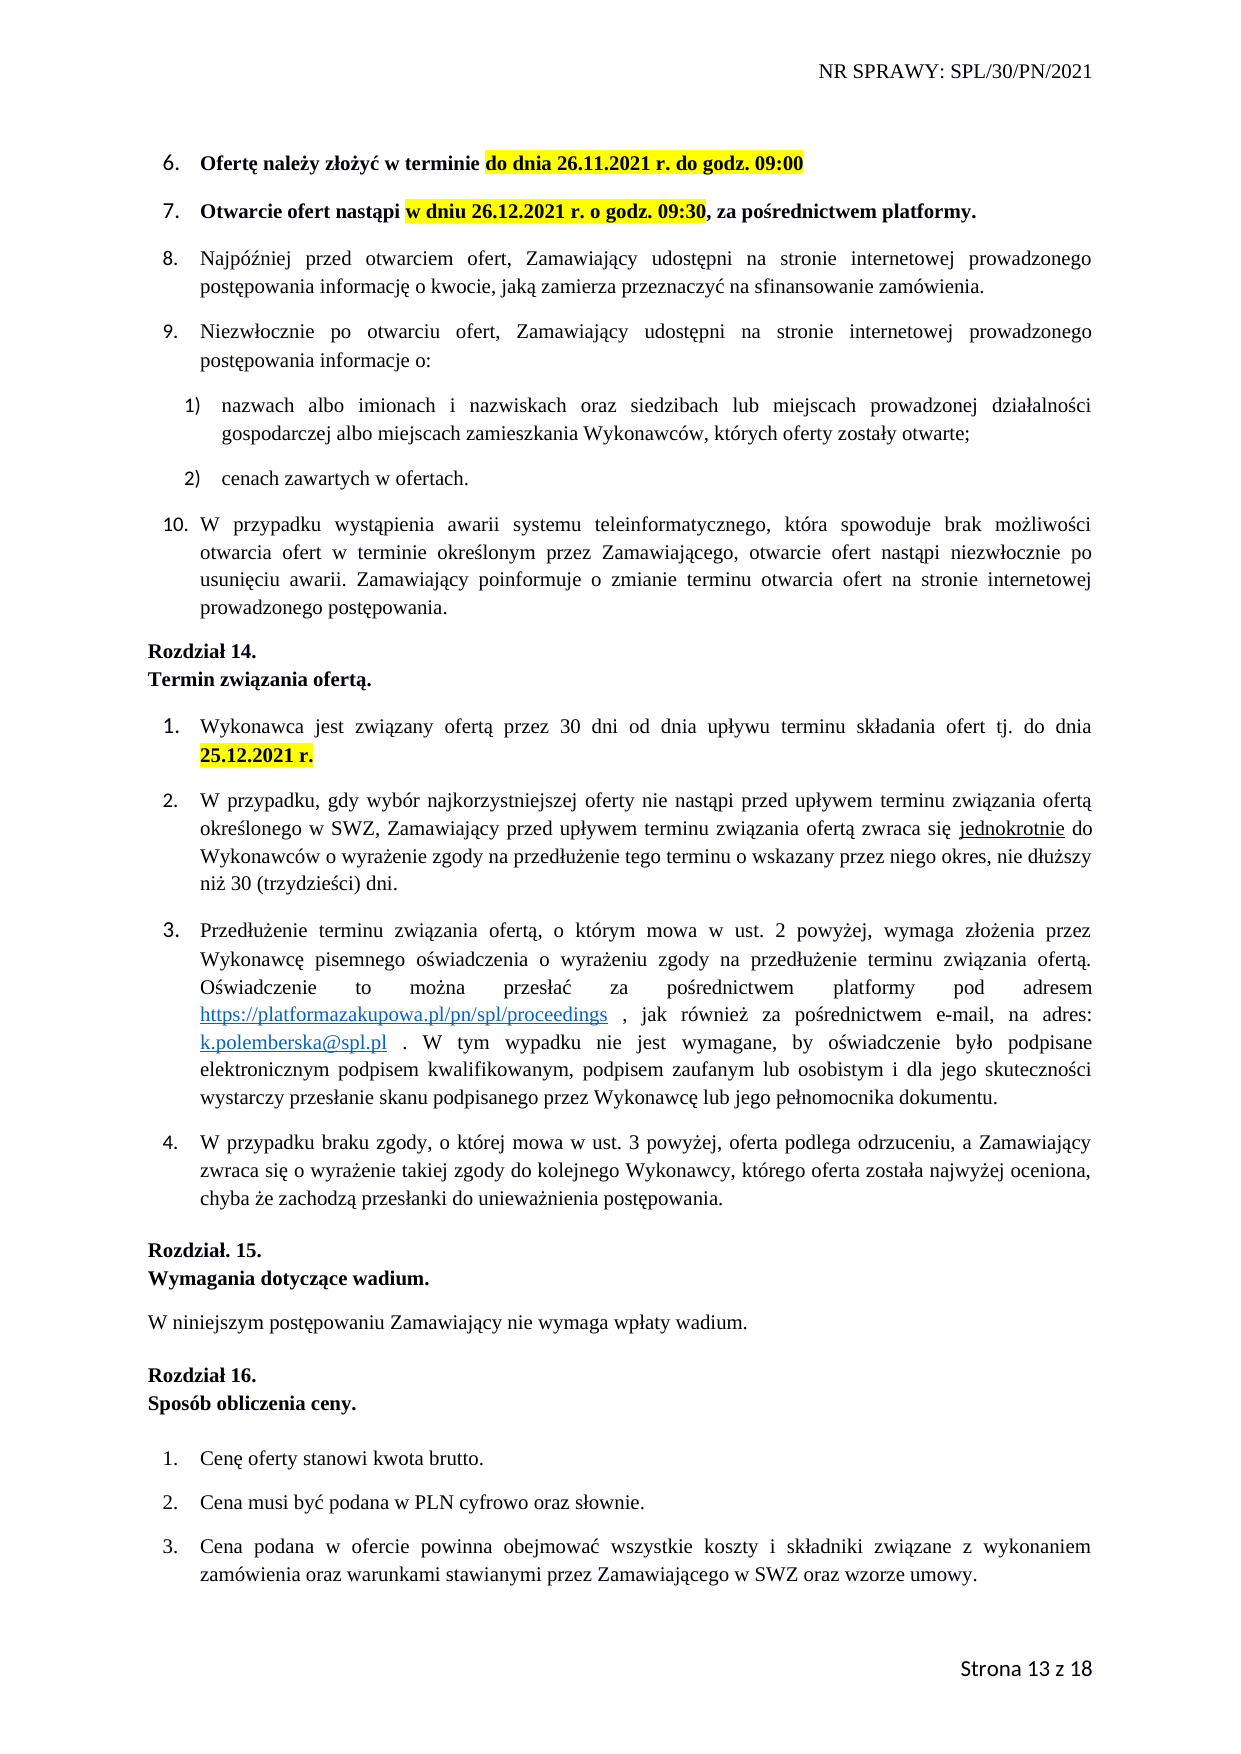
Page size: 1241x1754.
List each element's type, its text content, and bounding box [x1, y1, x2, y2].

list Przedłużenie terminu związania ofertą, o którym mowa w ust. 2 powyżej, wymaga złożenia przez Wykonawcę pisemnego oświadczenia o wyrażeniu zgody na przedłużenie terminu związania ofertą. Oświadczenie to można przesłać za pośrednictwem platformy pod adresem https://platformazakupowa.pl/pn/spl/proceedings , jak również za pośrednictwem e-mail, na adres: k.polemberska@spl.pl . W tym wypadku nie jest wymagane, by oświadczenie było podpisane elektronicznym podpisem kwalifikowanym, podpisem zaufanym lub osobistym i dla jego skuteczności wystarczy przesłanie skanu podpisanego przez Wykonawcę lub jego pełnomocnika dokumentu. [162, 915, 1093, 1109]
text Wymagania dotyczące wadium. [148, 1266, 1093, 1290]
list Ofertę należy złożyć w terminie do dnia 26.11.2021 r. do godz. 09:00 [162, 148, 1093, 176]
list Otwarcie ofert nastąpi w dniu 26.12.2021 r. o godz. 09:30, za pośrednictwem platformy. [162, 196, 1093, 224]
list W przypadku braku zgody, o której mowa w ust. 3 powyżej, oferta podlega odrzuceniu, a Zamawiający zwraca się o wyrażenie takiej zgody do kolejnego Wykonawcy, którego oferta została najwyżej oceniona, chyba że zachodzą przesłanki do unieważnienia postępowania. [162, 1129, 1093, 1210]
list Cena podana w ofercie powinna obejmować wszystkie koszty i składniki związane z wykonaniem zamówienia oraz warunkami stawianymi przez Zamawiającego w SWZ oraz wzorze umowy. [162, 1534, 1093, 1586]
text Sposób obliczenia ceny. [148, 1391, 1093, 1414]
text Rozdział 16. [148, 1363, 1093, 1387]
list Cena musi być podana w PLN cyfrowo oraz słownie. [162, 1490, 1093, 1514]
list Cenę oferty stanowi kwota brutto. [162, 1446, 1093, 1470]
list cenach zawartych w ofertach. [184, 465, 1093, 490]
list Najpóźniej przed otwarciem ofert, Zamawiający udostępni na stronie internetowej prowadzonego postępowania informację o kwocie, jaką zamierza przeznaczyć na sfinansowanie zamówienia. [162, 245, 1093, 298]
list W przypadku, gdy wybór najkorzystniejszej oferty nie nastąpi przed upływem terminu związania ofertą określonego w SWZ, Zamawiający przed upływem terminu związania ofertą zwraca się jednokrotnie do Wykonawców o wyrażenie zgody na przedłużenie tego terminu o wskazany przez niego okres, nie dłuższy niż 30 (trzydzieści) dni. [162, 787, 1093, 895]
list W przypadku wystąpienia awarii systemu teleinformatycznego, która spowoduje brak możliwości otwarcia ofert w terminie określonym przez Zamawiającego, otwarcie ofert nastąpi niezwłocznie po usunięciu awarii. Zamawiający poinformuje o zmianie terminu otwarcia ofert na stronie internetowej prowadzonego postępowania. [162, 511, 1093, 619]
text W niniejszym postępowaniu Zamawiający nie wymaga wpłaty wadium. [148, 1310, 1093, 1334]
list nazwach albo imionach i nazwiskach oraz siedzibach lub miejscach prowadzonej działalności gospodarczej albo miejscach zamieszkania Wykonawców, których oferty zostały otwarte; [184, 392, 1093, 445]
list Niezwłocznie po otwarciu ofert, Zamawiający udostępni na stronie internetowej prowadzonego postępowania informacje o: [162, 318, 1093, 372]
list Wykonawca jest związany ofertą przez 30 dni od dnia upływu terminu składania ofert tj. do dnia 25.12.2021 r. [162, 711, 1093, 767]
text Termin związania ofertą. [148, 667, 1093, 691]
text Rozdział. 15. [148, 1238, 1093, 1262]
text Rozdział 14. [148, 639, 1093, 663]
